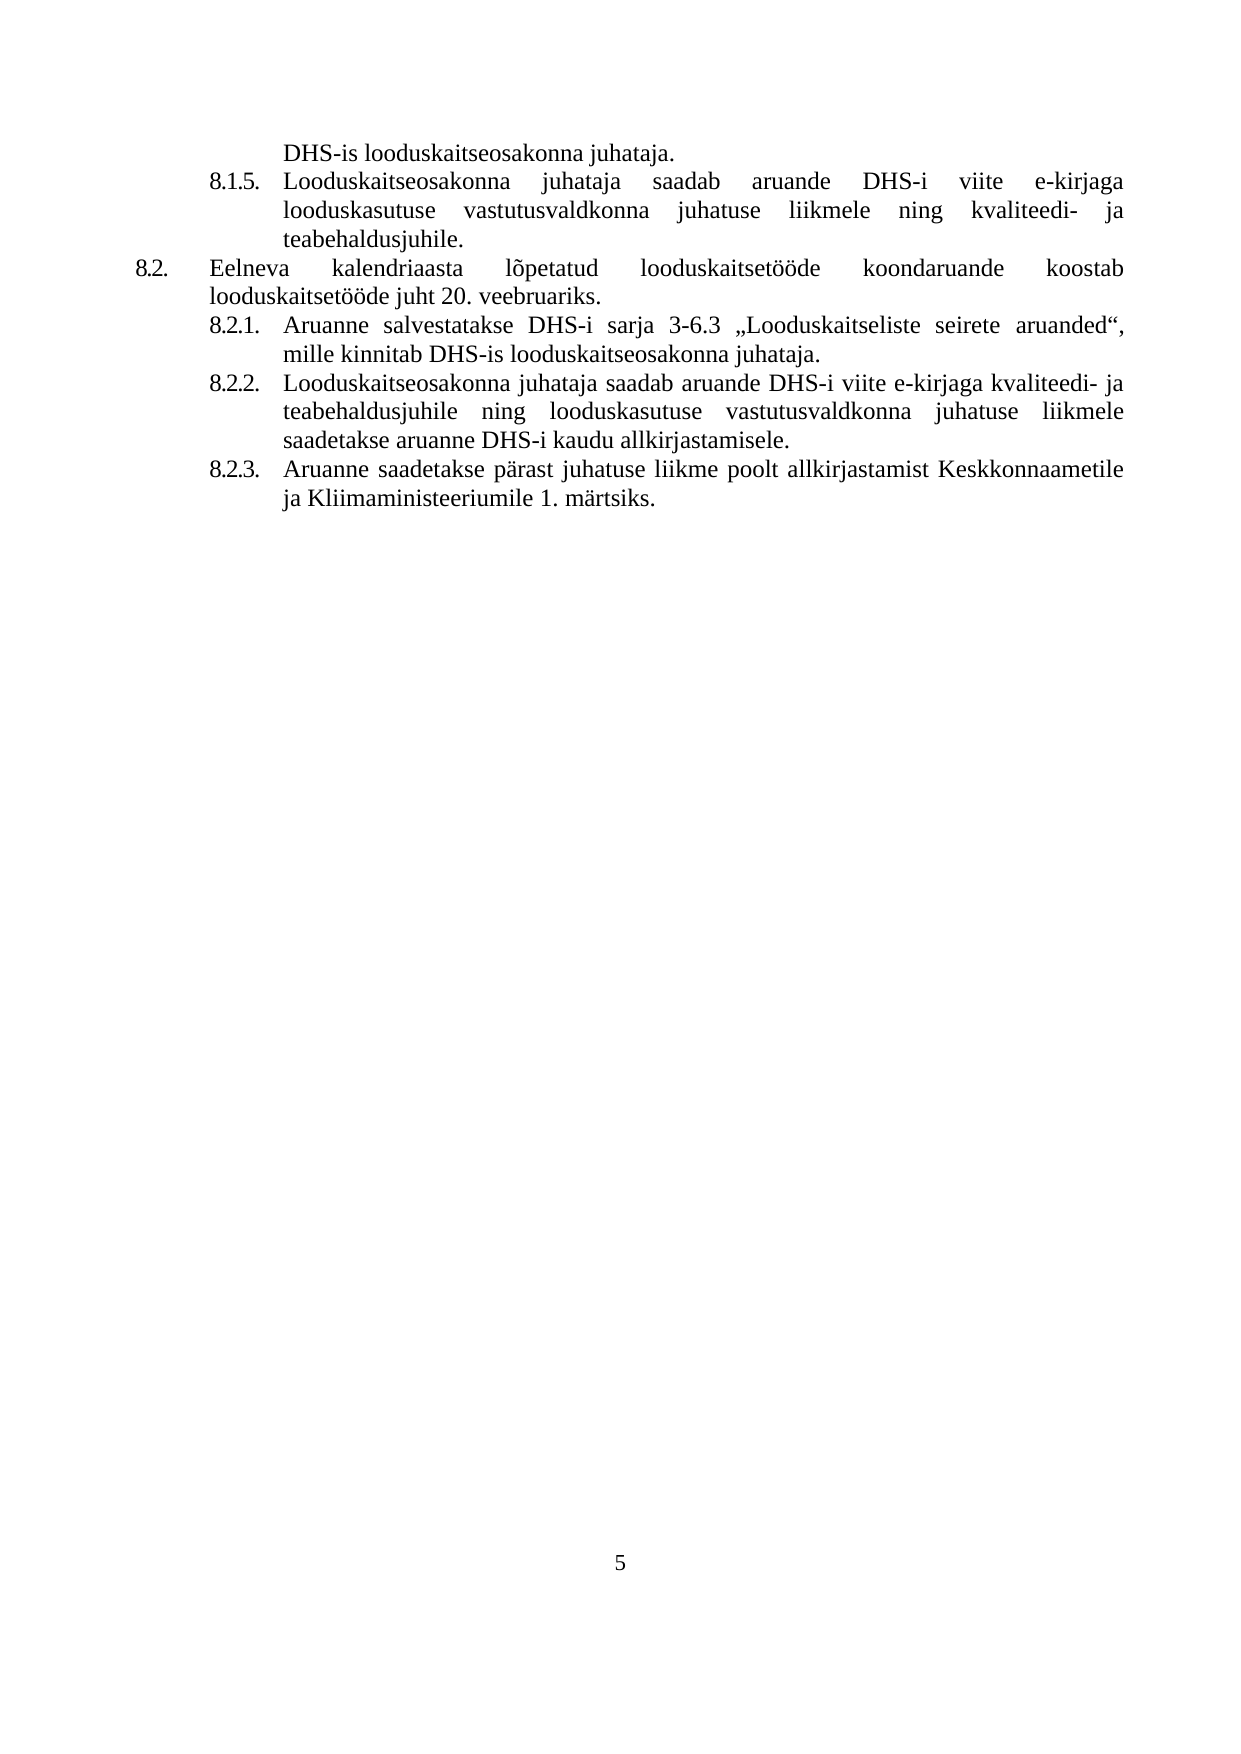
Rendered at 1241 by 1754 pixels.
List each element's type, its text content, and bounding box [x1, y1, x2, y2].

list Looduskaitseosakonna juhataja saadab aruande DHS-i viite e-kirjaga kvaliteedi- ja teabehaldusjuhile ning looduskasutuse vastutusvaldkonna juhatuse liikmele saadetakse aruanne DHS-i kaudu allkirjastamisele. [209, 368, 1124, 454]
list Looduskaitseosakonna juhataja saadab aruande DHS-i viite e-kirjaga looduskasutuse vastutusvaldkonna juhatuse liikmele ning kvaliteedi- ja teabehaldusjuhile. [209, 166, 1124, 253]
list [209, 138, 1124, 166]
list Aruanne saadetakse pärast juhatuse liikme poolt allkirjastamist Keskkonnaametile ja Kliimaministeeriumile 1. märtsiks. [209, 454, 1124, 511]
list Eelneva kalendriaasta lõpetatud looduskaitsetööde koondaruande koostab looduskaitsetööde juht 20. veebruariks. [135, 253, 1124, 310]
list Aruanne salvestatakse DHS-i sarja 3-6.3 „Looduskaitseliste seirete aruanded“, mille kinnitab DHS-is looduskaitseosakonna juhataja. [209, 310, 1124, 368]
